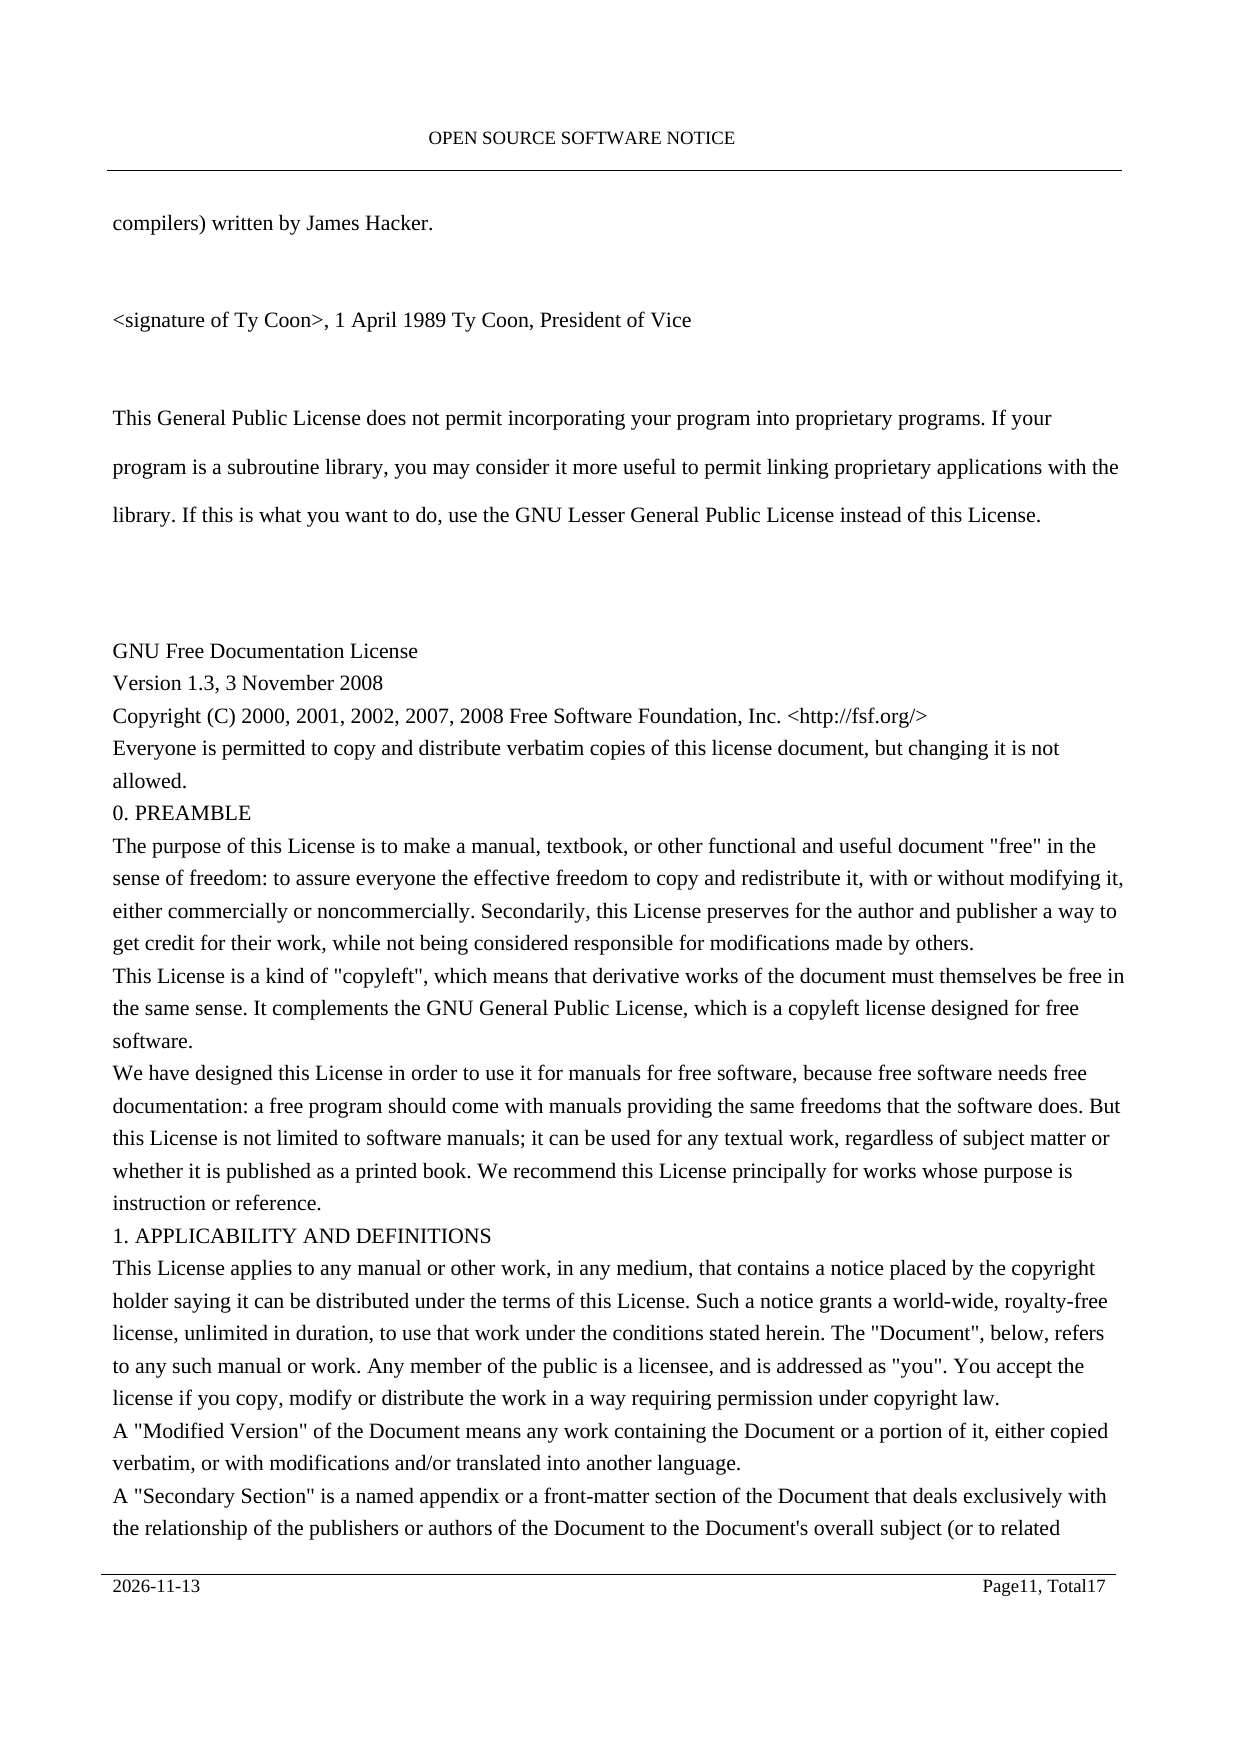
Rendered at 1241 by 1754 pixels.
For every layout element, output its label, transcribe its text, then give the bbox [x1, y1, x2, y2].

text The purpose of this License is to make a manual, textbook, or other functional and useful document "free" in the sense of freedom: to assure everyone the effective freedom to copy and redistribute it, with or without modifying it, either commercially or noncommercially. Secondarily, this License preserves for the author and publisher a way to get credit for their work, while not being considered responsible for modifications made by others. [112, 829, 1128, 959]
text This License is a kind of "copyleft", which means that derivative works of the document must themselves be free in the same sense. It complements the GNU General Public License, which is a copyleft license designed for free software. [112, 959, 1128, 1057]
text A "Modified Version" of the Document means any work containing the Document or a portion of it, either copied verbatim, or with modifications and/or translated into another language. [112, 1414, 1128, 1479]
text We have designed this License in order to use it for manuals for free software, because free software needs free documentation: a free program should come with manuals providing the same freedoms that the software does. But this License is not limited to software manuals; it can be used for any textual work, regardless of subject matter or whether it is published as a printed book. We recommend this License principally for works whose purpose is instruction or reference. [112, 1057, 1128, 1219]
text Copyright (C) 2000, 2001, 2002, 2007, 2008 Free Software Foundation, Inc. <http://fsf.org/> [112, 699, 1128, 732]
text 1. APPLICABILITY AND DEFINITIONS [112, 1219, 1128, 1252]
text GNU Free Documentation License Version 1.3, 3 November 2008 [112, 634, 1128, 699]
text 0. PREAMBLE [112, 797, 1128, 829]
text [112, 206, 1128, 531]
text This License applies to any manual or other work, in any medium, that contains a notice placed by the copyright holder saying it can be distributed under the terms of this License. Such a notice grants a world-wide, royalty-free license, unlimited in duration, to use that work under the conditions stated herein. The "Document", below, refers to any such manual or work. Any member of the public is a licensee, and is addressed as "you". You accept the license if you copy, modify or distribute the work in a way requiring permission under copyright law. [112, 1252, 1128, 1414]
text Everyone is permitted to copy and distribute verbatim copies of this license document, but changing it is not allowed. [112, 732, 1128, 797]
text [112, 1479, 1128, 1544]
